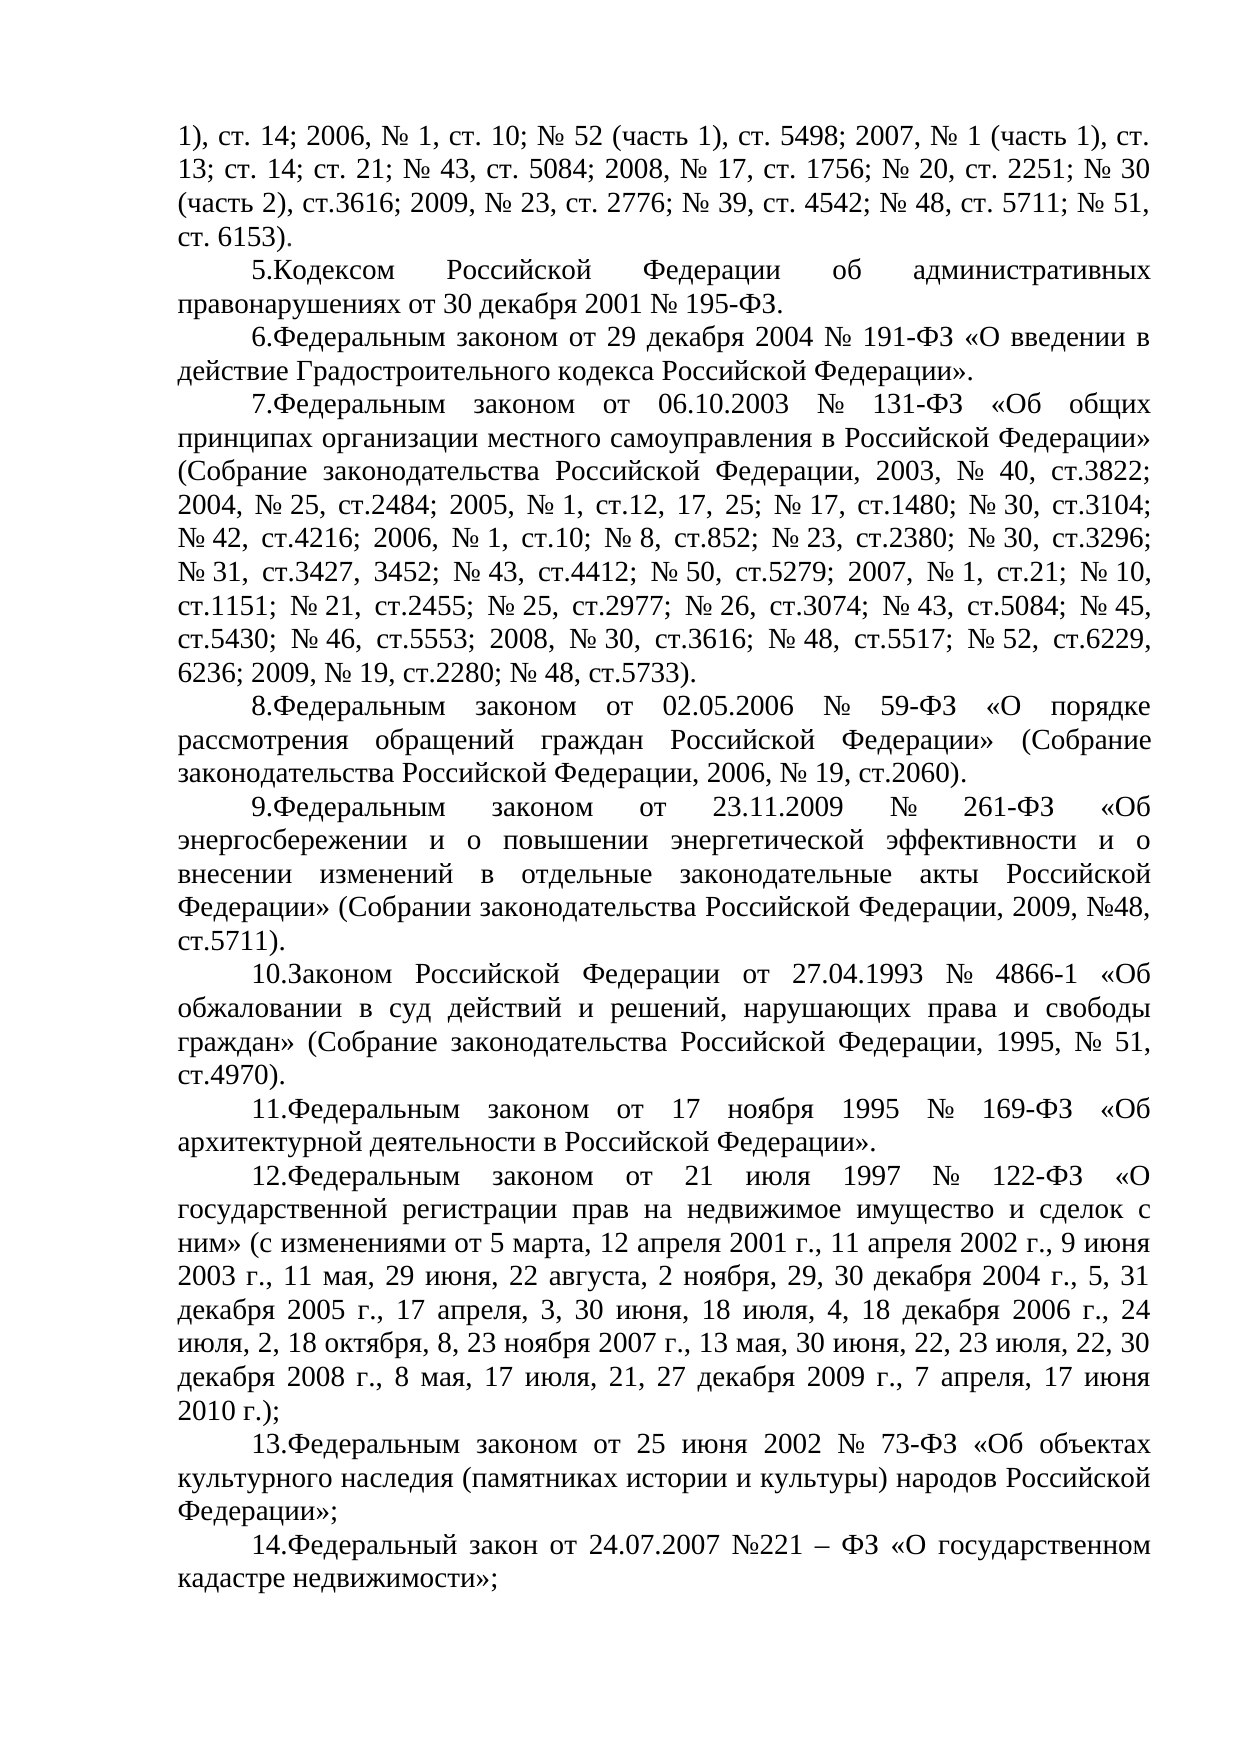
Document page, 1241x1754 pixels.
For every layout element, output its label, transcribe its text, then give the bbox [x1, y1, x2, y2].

text 13.Федеральным законом от 25 июня 2002 № 73-ФЗ «Об объектах культурного наследия (памятниках истории и культуры) народов Российской Федерации»; [177, 1426, 1152, 1527]
text 12.Федеральным законом от 21 июля 1997 № 122-ФЗ «О государственной регистрации прав на недвижимое имущество и сделок с ним» (с изменениями от 5 марта, 12 апреля 2001 г., 11 апреля 2002 г., 9 июня 2003 г., 11 мая, 29 июня, 22 августа, 2 ноября, 29, 30 декабря 2004 г., 5, 31 декабря 2005 г., 17 апреля, 3, 30 июня, 18 июля, 4, 18 декабря 2006 г., 24 июля, 2, 18 октября, 8, 23 ноября 2007 г., 13 мая, 30 июня, 22, 23 июля, 22, 30 декабря 2008 г., 8 мая, 17 июля, 21, 27 декабря 2009 г., 7 апреля, 17 июня 2010 г.); [177, 1158, 1152, 1426]
text 14.Федеральный закон от 24.07.2007 №221 – ФЗ «О государственном кадастре недвижимости»; [177, 1527, 1152, 1594]
text 10.Законом Российской Федерации от 27.04.1993 № 4866-1 «Об обжаловании в суд действий и решений, нарушающих права и свободы граждан» (Собрание законодательства Российской Федерации, 1995, № 51, ст.4970). [177, 957, 1152, 1091]
text 9.Федеральным законом от 23.11.2009 № 261-ФЗ «Об энергосбережении и о повышении энергетической эффективности и о внесении изменений в отдельные законодательные акты Российской Федерации» (Собрании законодательства Российской Федерации, 2009, №48, ст.5711). [177, 789, 1152, 957]
text 11.Федеральным законом от 17 ноября 1995 № 169-ФЗ «Об архитектурной деятельности в Российской Федерации». [177, 1091, 1152, 1158]
text 7.Федеральным законом от 06.10.2003 № 131-ФЗ «Об общих принципах организации местного самоуправления в Российской Федерации» (Собрание законодательства Российской Федерации, 2003, № 40, ст.3822; 2004, № 25, ст.2484; 2005, № 1, ст.12, 17, 25; № 17, ст.1480; № 30, ст.3104; № 42, ст.4216; 2006, № 1, ст.10; № 8, ст.852; № 23, ст.2380; № 30, ст.3296; № 31, ст.3427, 3452; № 43, ст.4412; № 50, ст.5279; 2007, № 1, ст.21; № 10, ст.1151; № 21, ст.2455; № 25, ст.2977; № 26, ст.3074; № 43, ст.5084; № 45, ст.5430; № 46, ст.5553; 2008, № 30, ст.3616; № 48, ст.5517; № 52, ст.6229, 6236; 2009, № 19, ст.2280; № 48, ст.5733). [177, 386, 1152, 688]
text 8.Федеральным законом от 02.05.2006 № 59-ФЗ «О порядке рассмотрения обращений граждан Российской Федерации» (Собрание законодательства Российской Федерации, 2006, № 19, ст.2060). [177, 688, 1152, 789]
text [177, 118, 1152, 252]
text 5.Кодексом Российской Федерации об административных правонарушениях от 30 декабря 2001 № 195-ФЗ. [177, 252, 1152, 319]
text 6.Федеральным законом от 29 декабря 2004 № 191-ФЗ «О введении в действие Градостроительного кодекса Российской Федерации». [177, 319, 1152, 386]
